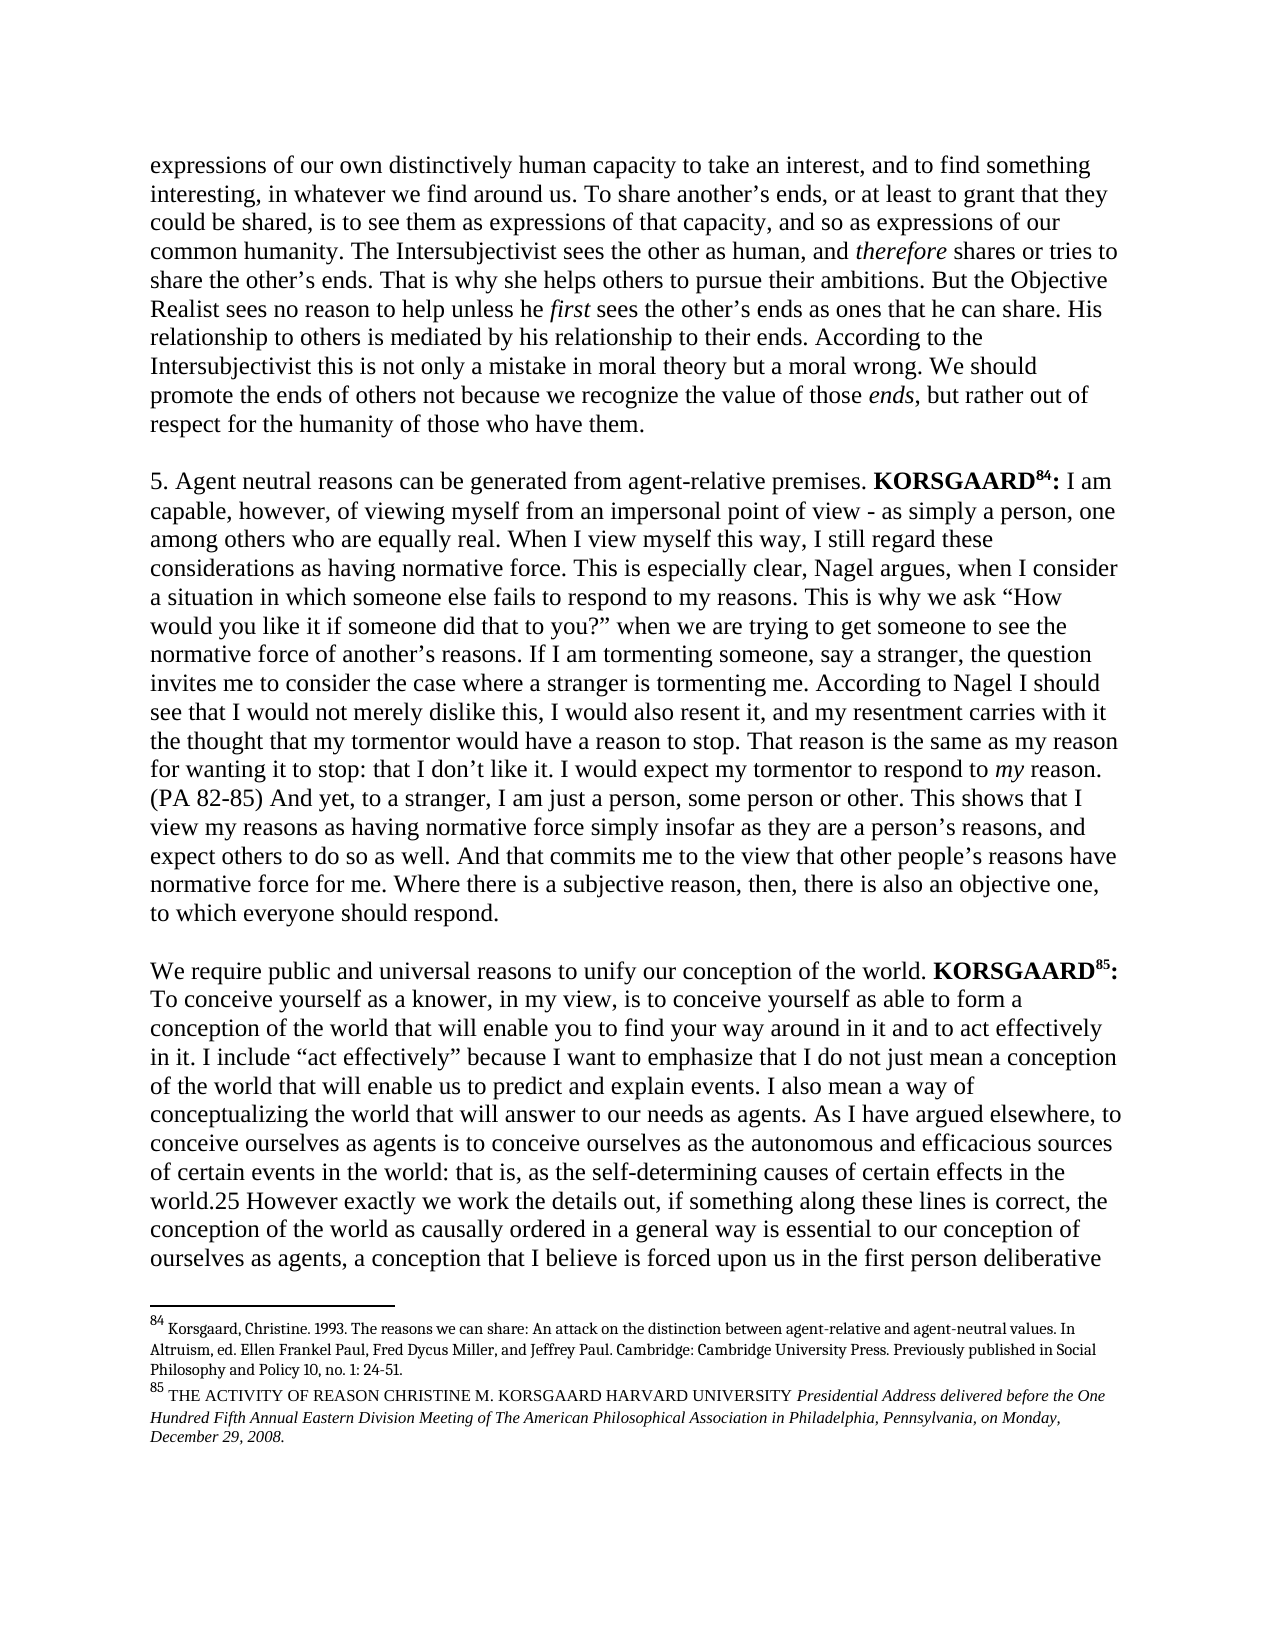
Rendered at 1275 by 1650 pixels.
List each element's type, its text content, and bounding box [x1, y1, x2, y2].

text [150, 956, 1125, 1272]
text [150, 150, 1125, 437]
text 5. Agent neutral reasons can be generated from agent-relative premises. KORSGAARD: I am capable, however, of viewing myself from an impersonal point of view - as simply a person, one among others who are equally real. When I view myself this way, I still regard these considerations as having normative force. This is especially clear, Nagel argues, when I consider a situation in which someone else fails to respond to my reasons. This is why we ask “How would you like it if someone did that to you?” when we are trying to get someone to see the normative force of another’s reasons. If I am tormenting someone, say a stranger, the question invites me to consider the case where a stranger is tormenting me. According to Nagel I should see that I would not merely dislike this, I would also resent it, and my resentment carries with it the thought that my tormentor would have a reason to stop. That reason is the same as my reason for wanting it to stop: that I don’t like it. I would expect my tormentor to respond to my reason.(PA 82-85) And yet, to a stranger, I am just a person, some person or other. This shows that I view my reasons as having normative force simply insofar as they are a person’s reasons, and expect others to do so as well. And that commits me to the view that other people’s reasons have normative force for me. Where there is a subjective reason, then, there is also an objective one, to which everyone should respond. [150, 466, 1125, 927]
